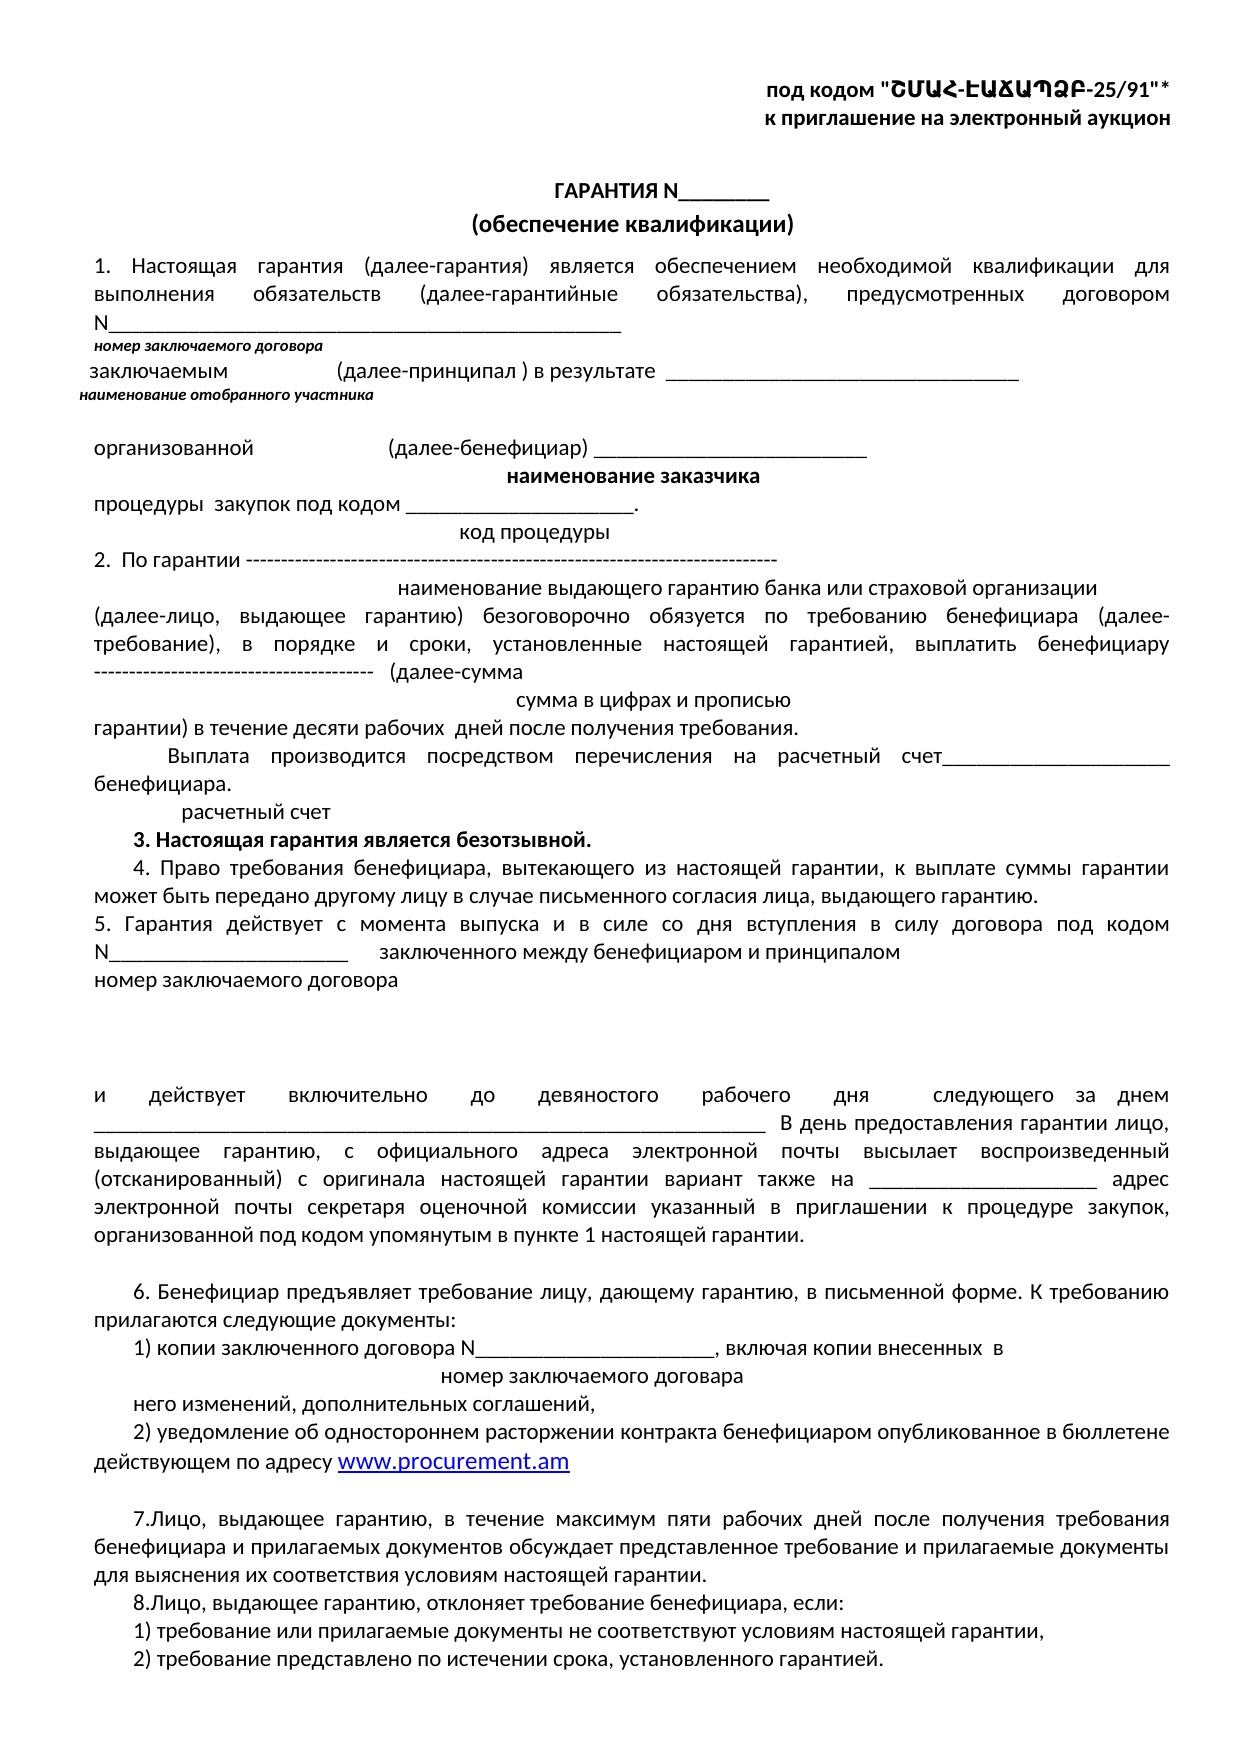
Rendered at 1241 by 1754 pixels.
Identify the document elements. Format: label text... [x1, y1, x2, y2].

text наименование отобранного участника [79, 384, 1171, 404]
text 8.Лицо, выдающее гарантию, отклоняет требование бенефициара, если: [94, 1588, 1171, 1616]
text и действует включительно до девяностого рабочего дня следующего за днем ___________________________________________________________ В день предоставления гарантии лицо, выдающее гарантию, с официального адреса электронной почты высылает воспроизведенный (отсканированный) с оригинала настоящей гарантии вариант также на ____________________ адрес электронной почты секретаря оценочной комиссии указанный в приглашении к процедуре закупок, организованной под кодом упомянутым в пункте 1 настоящей гарантии. [94, 1080, 1171, 1248]
text 6. Бенефициар предъявляет требование лицу, дающему гарантию, в письменной форме. К требованию прилагаются следующие документы: [94, 1277, 1171, 1333]
text 1) требование или прилагаемые документы не соответствуют условиям настоящей гарантии, [94, 1616, 1171, 1644]
text код процедуры [94, 517, 1171, 545]
text 5. Гарантия действует с момента выпуска и в силе со дня вступления в силу договора под кодом N_____________________ заключенного между бенефициаром и принципалом [94, 909, 1171, 965]
text 2. По гарантии ---------------------------------------------------------------------------- [94, 545, 1171, 573]
text под кодом "ՇՄԱՀ-ԷԱՃԱՊՁԲ-25/91"* [94, 75, 1171, 103]
text номер заключаемого договора [94, 965, 1171, 993]
text к приглашение на электронный аукцион [94, 103, 1171, 131]
text (обеспечение квалификации) [153, 208, 1112, 238]
text номер заключаемого договора [79, 336, 1171, 356]
text заключаемым (далее-принципал ) в результате _______________________________ [79, 356, 1171, 384]
text 2) требование представлено по истечении срока, установленного гарантией. [94, 1644, 1171, 1672]
text наименование выдающего гарантию банка или страховой организации [94, 573, 1171, 601]
text 3. Настоящая гарантия является безотзывной. [94, 825, 1171, 853]
text 1. Настоящая гарантия (далее-гарантия) является обеспечением необходимой квалификации для выполнения обязательств (далее-гарантийные обязательства), предусмотренных договором N_____________________________________________ [94, 252, 1171, 336]
text 7.Лицо, выдающее гарантию, в течение максимум пяти рабочих дней после получения требования бенефициара и прилагаемых документов обсуждает представленное требование и прилагаемые документы для выяснения их соответствия условиям настоящей гарантии. [94, 1504, 1171, 1588]
text 1) копии заключенного договора N_____________________, включая копии внесенных в [94, 1333, 1171, 1361]
text (далее-лицо, выдающее гарантию) безоговорочно обязуется по требованию бенефициара (далее-требование), в порядке и сроки, установленные настоящей гарантией, выплатить бенефициару ---------------------------------------- (далее-сумма [94, 601, 1171, 685]
text процедуры закупок под кодом ____________________. [94, 489, 1171, 517]
text Выплата производится посредством перечисления на расчетный счет____________________ бенефициара. [94, 741, 1171, 797]
text наименование заказчика [227, 461, 1171, 489]
text сумма в цифрах и прописью [94, 685, 1171, 713]
text расчетный счет [94, 797, 1171, 825]
text ГАРАНТИЯ N________ [94, 176, 1171, 204]
text него изменений, дополнительных соглашений, [94, 1389, 1171, 1417]
text организованной (далее-бенефициар) ________________________ [94, 433, 1171, 461]
text 2) уведомление об одностороннем расторжении контракта бенефициаром опубликованное в бюллетене действующем по адресу www.procurement.am [94, 1417, 1171, 1476]
text гарантии) в течение десяти рабочих дней после получения требования. [94, 713, 1171, 741]
text номер заключаемого договара [94, 1361, 1171, 1389]
text 4. Право требования бенефициара, вытекающего из настоящей гарантии, к выплате суммы гарантии может быть передано другому лицу в случае письменного согласия лица, выдающего гарантию. [94, 853, 1171, 909]
